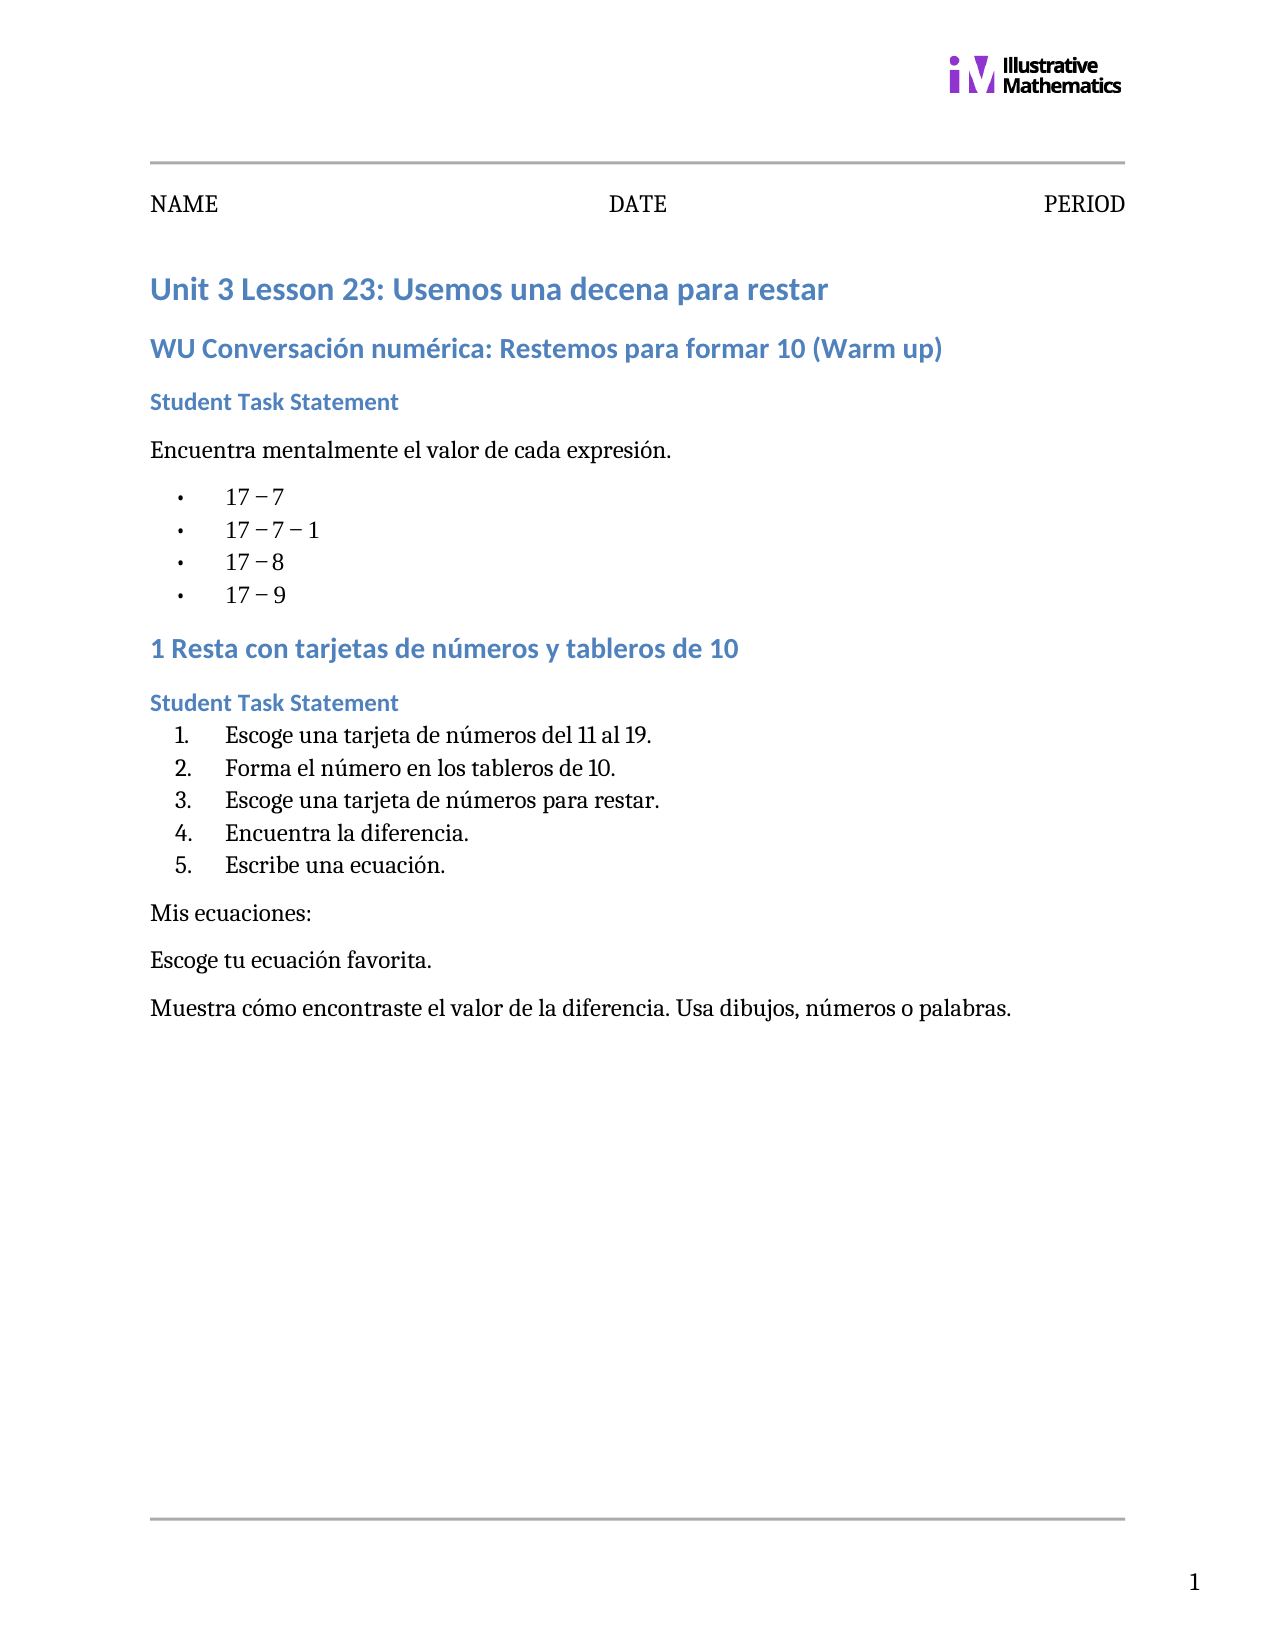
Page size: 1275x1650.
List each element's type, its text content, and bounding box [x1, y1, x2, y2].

list Escoge una tarjeta de números del 11 al 19. [175, 721, 1125, 750]
picture [949, 55, 1121, 93]
text Muestra cómo encontraste el valor de la diferencia. Usa dibujos, números o palabras. [150, 993, 1125, 1022]
subtitle Student Task Statement [150, 687, 1125, 717]
list Escoge una tarjeta de números para restar. [175, 786, 1125, 815]
subtitle Unit 3 Lesson 23: Usemos una decena para restar [150, 268, 1125, 309]
subtitle Student Task Statement [150, 386, 1125, 417]
list Forma el número en los tableros de 10. [175, 753, 1125, 782]
subtitle WU Conversación numérica: Restemos para formar 10 (Warm up) [150, 330, 1125, 366]
subtitle 1 Resta con tarjetas de números y tableros de 10 [150, 630, 1125, 666]
text Escoge tu ecuación favorita. [150, 946, 1125, 975]
list Encuentra la diferencia. [175, 818, 1125, 847]
list Escribe una ecuación. [175, 851, 1125, 880]
text Mis ecuaciones: [150, 898, 1125, 927]
text Encuentra mentalmente el valor de cada expresión. [150, 436, 1125, 464]
